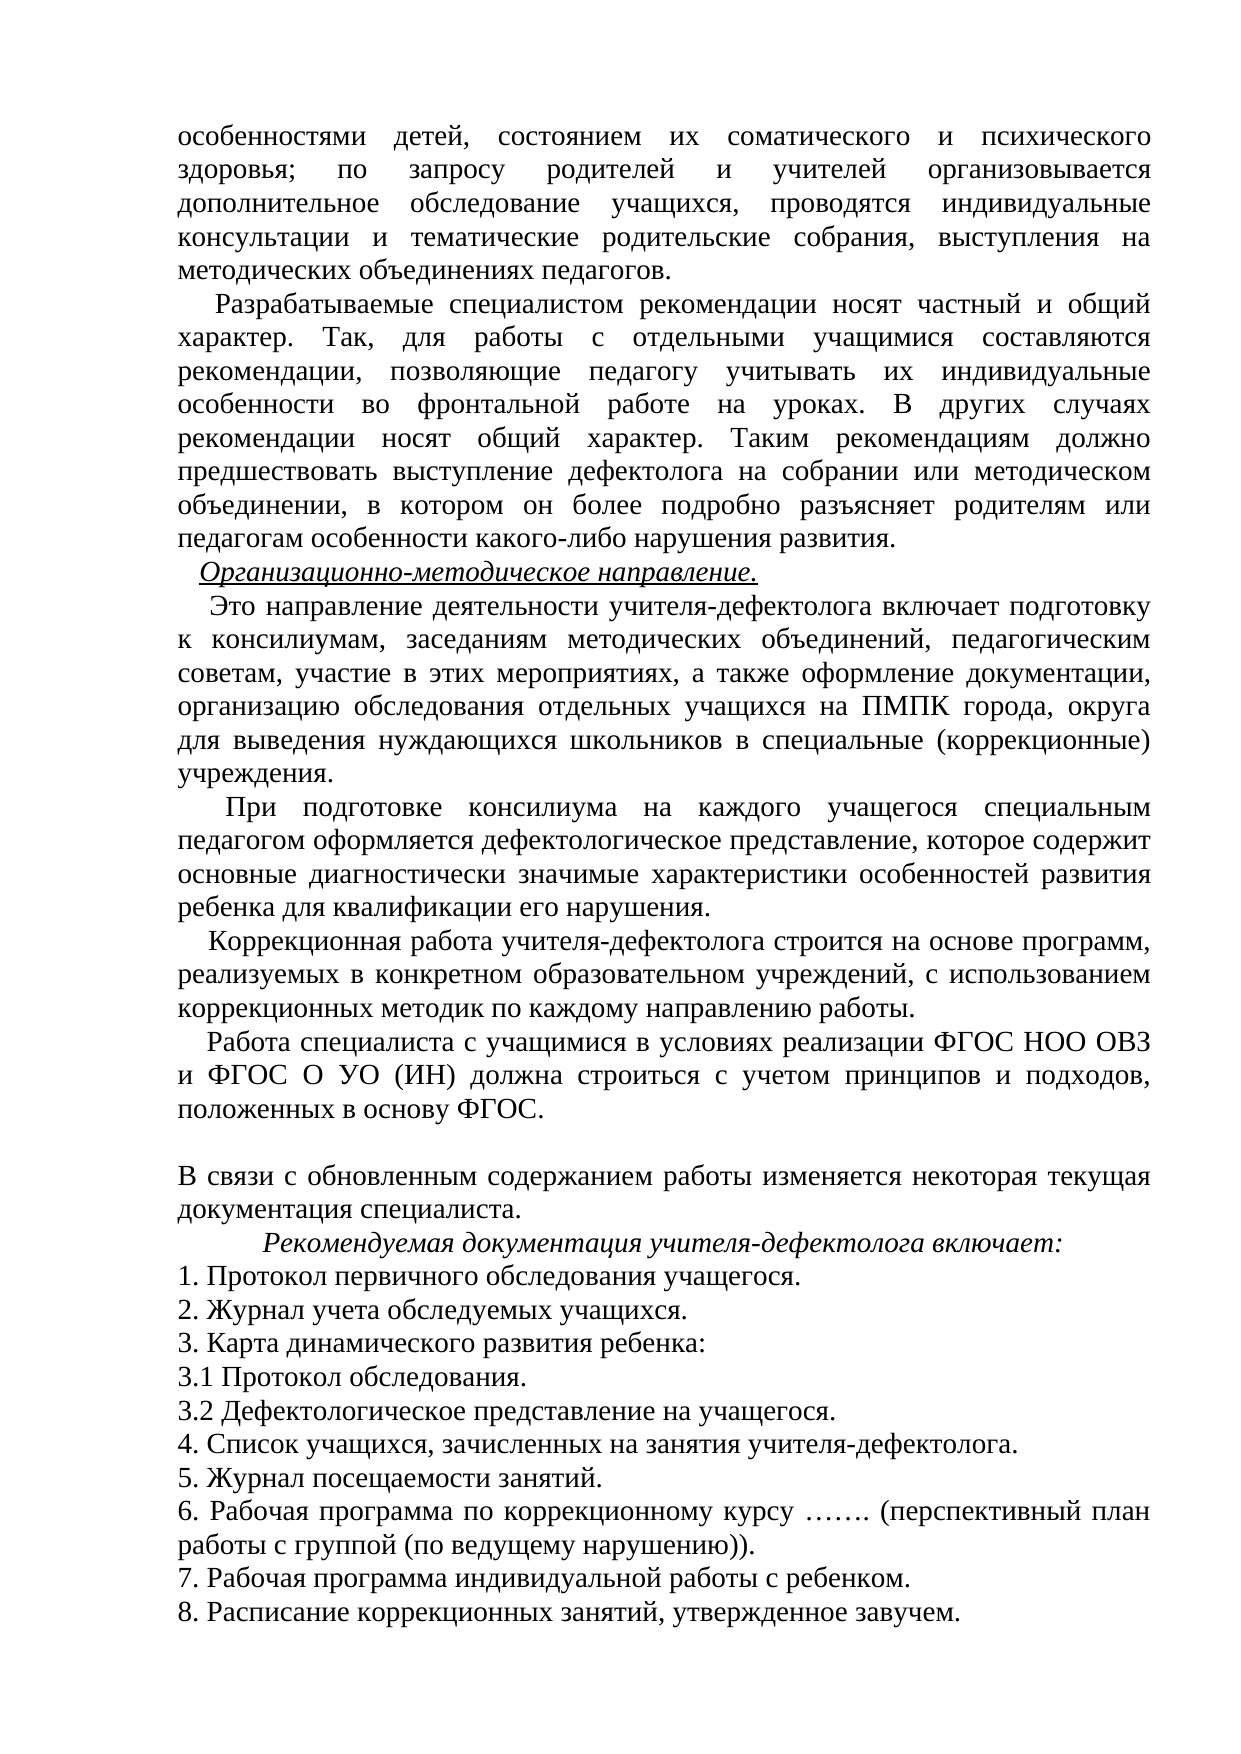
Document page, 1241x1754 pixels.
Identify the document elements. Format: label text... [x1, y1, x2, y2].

text В связи с обновленным содержанием работы изменяется некоторая текущая документация специалиста. [177, 1158, 1152, 1225]
text 4. Список учащихся, зачисленных на занятия учителя-дефектолога. [177, 1426, 1152, 1460]
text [177, 118, 1152, 286]
text 2. Журнал учета обследуемых учащихся. [177, 1292, 1152, 1326]
text 3. Карта динамического развития ребенка: [177, 1326, 1152, 1359]
text Работа специалиста с учащимися в условиях реализации ФГОС НОО ОВЗ и ФГОС О УО (ИН) должна строиться с учетом принципов и подходов, положенных в основу ФГОС. [177, 1024, 1152, 1124]
text 1. Протокол первичного обследования учащегося. [177, 1258, 1152, 1292]
text 6. Рабочая программа по коррекционному курсу ……. (перспективный план работы с группой (по ведущему нарушению)). [177, 1493, 1152, 1560]
text Это направление деятельности учителя-дефектолога включает подготовку к консилиумам, заседаниям методических объединений, педагогическим советам, участие в этих мероприятиях, а также оформление документации, организацию обследования отдельных учащихся на ПМПК города, округа для выведения нуждающихся школьников в специальные (коррекционные) учреждения. [177, 588, 1152, 789]
text 3.1 Протокол обследования. [177, 1359, 1152, 1393]
text Организационно-методическое направление. [177, 554, 1152, 588]
text 3.2 Дефектологическое представление на учащегося. [177, 1393, 1152, 1426]
text При подготовке консилиума на каждого учащегося специальным педагогом оформляется дефектологическое представление, которое содержит основные диагностически значимые характеристики особенностей развития ребенка для квалификации его нарушения. [177, 789, 1152, 923]
text Рекомендуемая документация учителя-дефектолога включает: [177, 1225, 1152, 1258]
text 7. Рабочая программа индивидуальной работы с ребенком. [177, 1560, 1152, 1594]
text 8. Расписание коррекционных занятий, утвержденное завучем. [177, 1594, 1152, 1627]
text Разрабатываемые специалистом рекомендации носят частный и общий характер. Так, для работы с отдельными учащимися составляются рекомендации, позволяющие педагогу учитывать их индивидуальные особенности во фронтальной работе на уроках. В других случаях рекомендации носят общий характер. Таким рекомендациям должно предшествовать выступление дефектолога на собрании или методическом объединении, в котором он более подробно разъясняет родителям или педагогам особенности какого-либо нарушения развития. [177, 286, 1152, 554]
text Коррекционная работа учителя-дефектолога строится на основе программ, реализуемых в конкретном образовательном учреждений, с использованием коррекционных методик по каждому направлению работы. [177, 923, 1152, 1024]
text 5. Журнал посещаемости занятий. [177, 1460, 1152, 1493]
